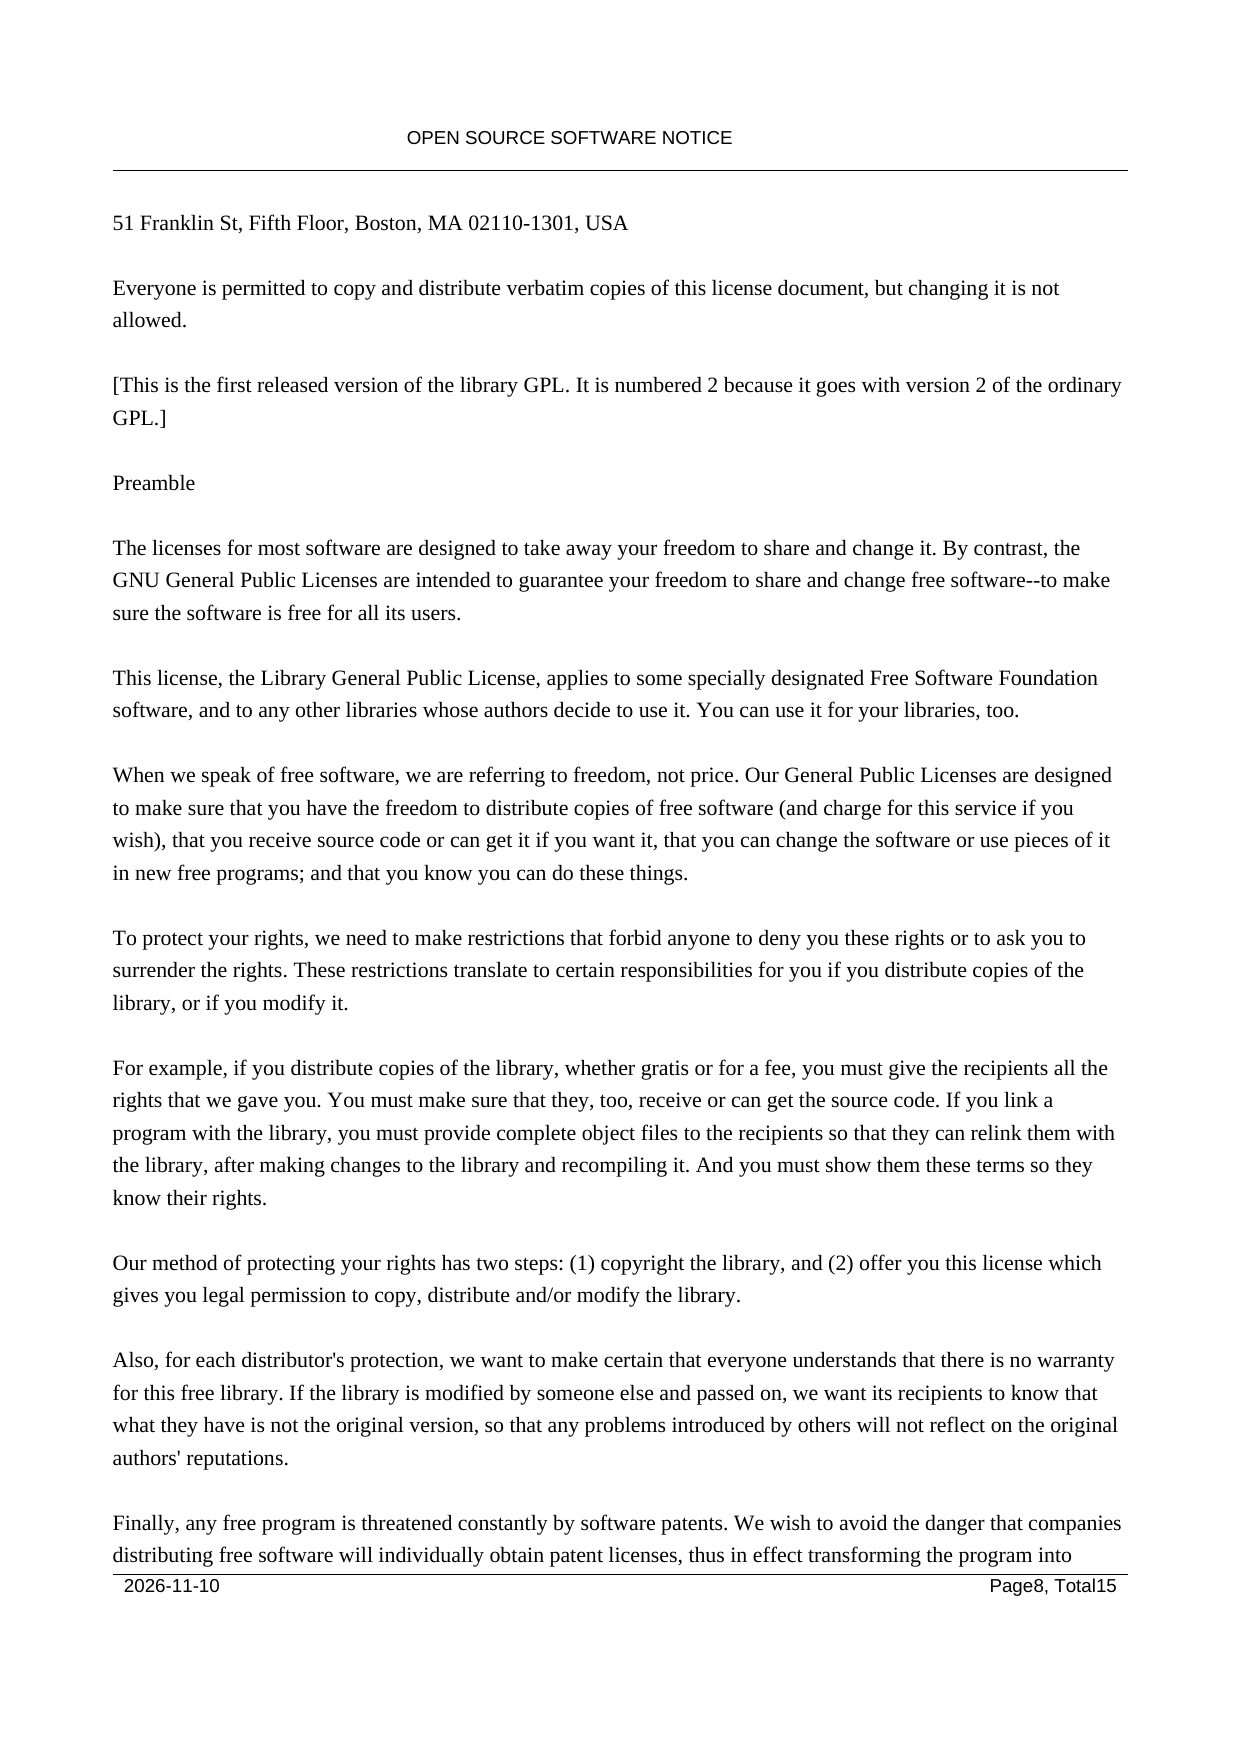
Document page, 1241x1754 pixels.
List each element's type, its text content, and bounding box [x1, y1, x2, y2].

text Our method of protecting your rights has two steps: (1) copyright the library, and (2) offer you this license which gives you legal permission to copy, distribute and/or modify the library. [112, 1246, 1128, 1311]
text [This is the first released version of the library GPL. It is numbered 2 because it goes with version 2 of the ordinary GPL.] [112, 369, 1128, 434]
text Preamble [112, 466, 1128, 499]
text This license, the Library General Public License, applies to some specially designated Free Software Foundation software, and to any other libraries whose authors decide to use it. You can use it for your libraries, too. [112, 661, 1128, 726]
text 51 Franklin St, Fifth Floor, Boston, MA 02110-1301, USA [112, 206, 1128, 239]
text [112, 1506, 1128, 1571]
text The licenses for most software are designed to take away your freedom to share and change it. By contrast, the GNU General Public Licenses are intended to guarantee your freedom to share and change free software--to make sure the software is free for all its users. [112, 531, 1128, 629]
text For example, if you distribute copies of the library, whether gratis or for a fee, you must give the recipients all the rights that we gave you. You must make sure that they, too, receive or can get the source code. If you link a program with the library, you must provide complete object files to the recipients so that they can relink them with the library, after making changes to the library and recompiling it. And you must show them these terms so they know their rights. [112, 1051, 1128, 1214]
text Also, for each distributor's protection, we want to make certain that everyone understands that there is no warranty for this free library. If the library is modified by someone else and passed on, we want its recipients to know that what they have is not the original version, so that any problems introduced by others will not reflect on the original authors' reputations. [112, 1344, 1128, 1474]
text When we speak of free software, we are referring to freedom, not price. Our General Public Licenses are designed to make sure that you have the freedom to distribute copies of free software (and charge for this service if you wish), that you receive source code or can get it if you want it, that you can change the software or use pieces of it in new free programs; and that you know you can do these things. [112, 759, 1128, 889]
text To protect your rights, we need to make restrictions that forbid anyone to deny you these rights or to ask you to surrender the rights. These restrictions translate to certain responsibilities for you if you distribute copies of the library, or if you modify it. [112, 921, 1128, 1019]
text Everyone is permitted to copy and distribute verbatim copies of this license document, but changing it is not allowed. [112, 271, 1128, 336]
